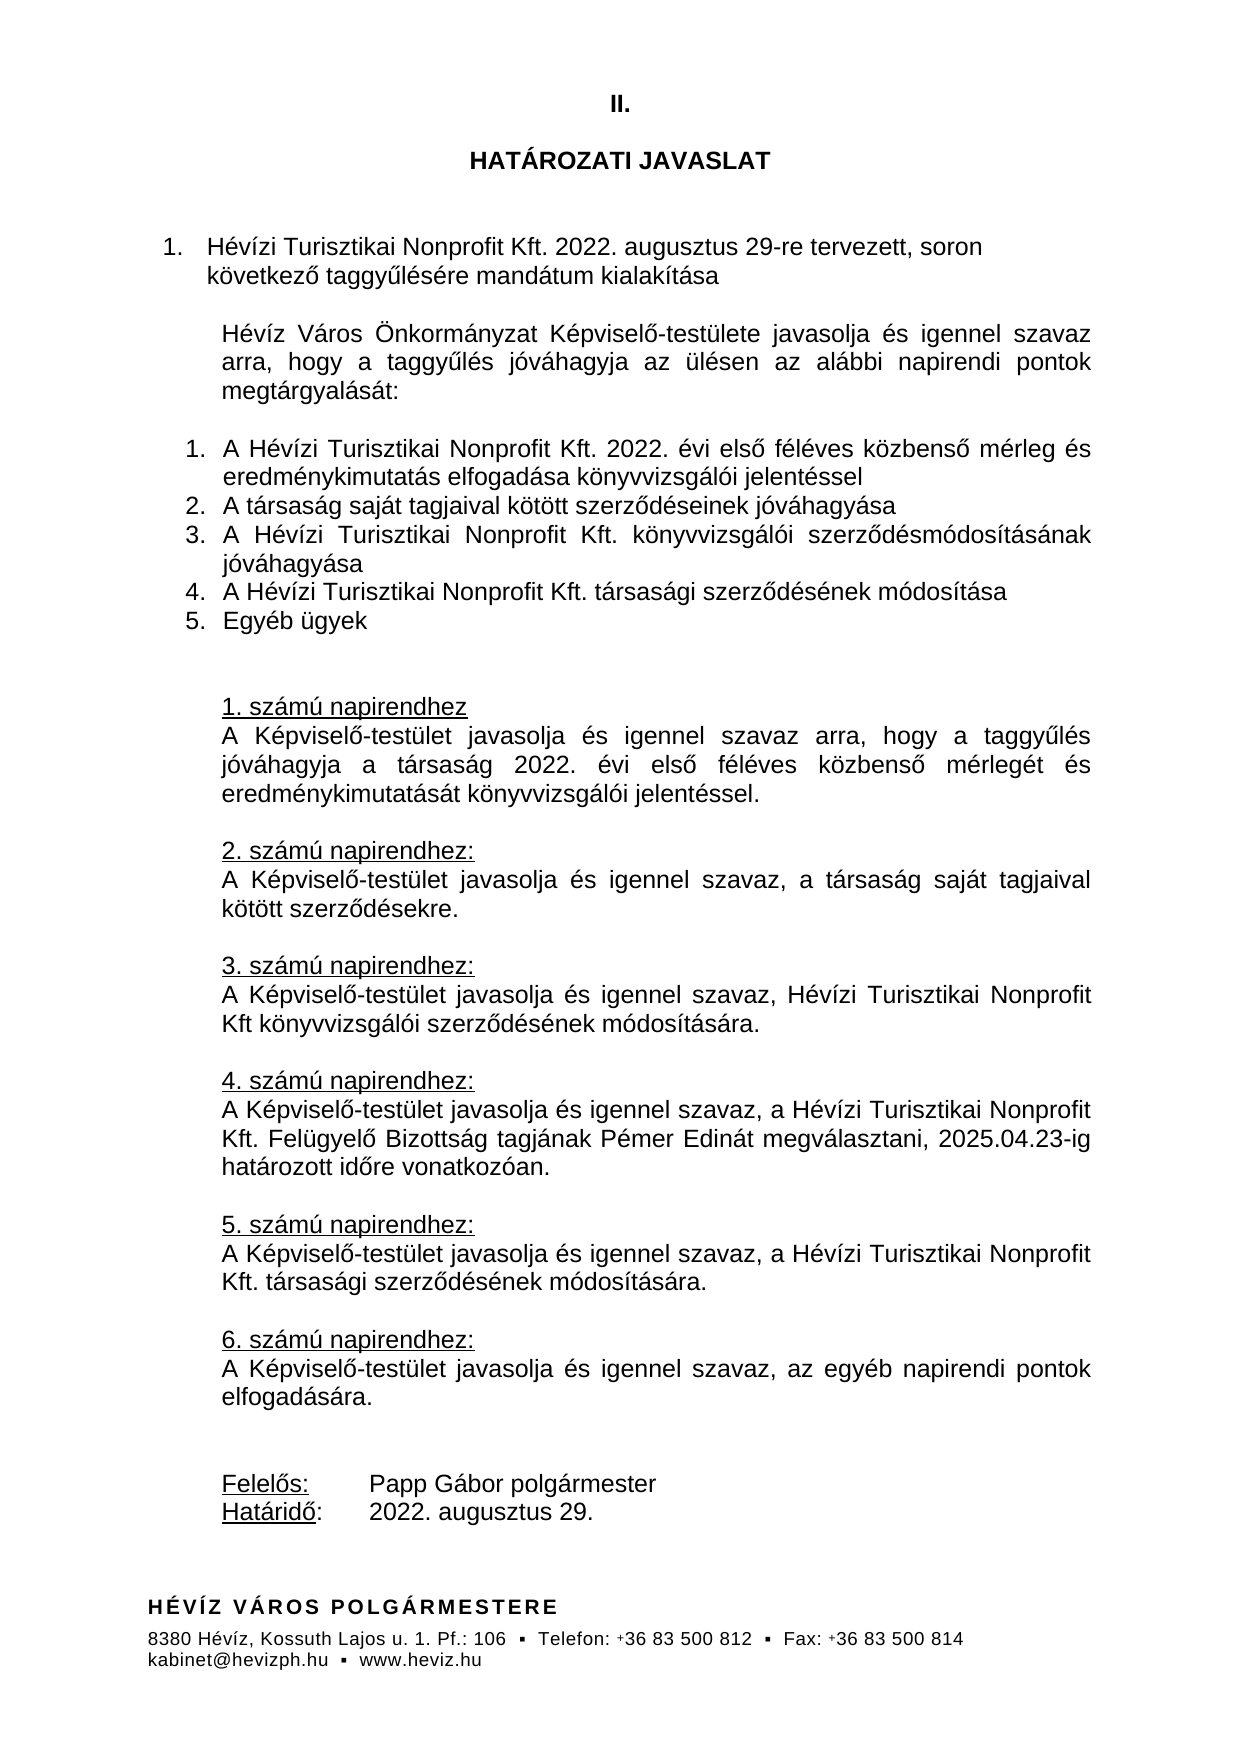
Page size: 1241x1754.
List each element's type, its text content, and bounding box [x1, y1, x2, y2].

text A Képviselő-testület javasolja és igennel szavaz, az egyéb napirendi pontok elfogadására. [221, 1354, 1093, 1411]
text Határidő: 2022. augusztus 29. [221, 1497, 1093, 1526]
list A társaság saját tagjaival kötött szerződéseinek jóváhagyása [185, 491, 1093, 520]
list A Hévízi Turisztikai Nonprofit Kft. könyvvizsgálói szerződésmódosításának jóváhagyása [185, 520, 1093, 577]
text 3. számú napirendhez: [221, 951, 1093, 980]
list A Hévízi Turisztikai Nonprofit Kft. társasági szerződésének módosítása [185, 577, 1093, 606]
text A Képviselő-testület javasolja és igennel szavaz, a társaság saját tagjaival kötött szerződésekre. [221, 865, 1093, 922]
list Hévízi Turisztikai Nonprofit Kft. 2022. augusztus 29-re tervezett, soron következő taggyűlésére mandátum kialakítása [162, 232, 1093, 290]
list A Hévízi Turisztikai Nonprofit Kft. 2022. évi első féléves közbenső mérleg és eredménykimutatás elfogadása könyvvizsgálói jelentéssel [185, 434, 1093, 491]
text A Képviselő-testület javasolja és igennel szavaz, Hévízi Turisztikai Nonprofit Kft könyvvizsgálói szerződésének módosítására. [221, 980, 1093, 1037]
text A Képviselő-testület javasolja és igennel szavaz, a Hévízi Turisztikai Nonprofit Kft. társasági szerződésének módosítására. [221, 1239, 1093, 1296]
text HATÁROZATI JAVASLAT [148, 146, 1093, 175]
text A Képviselő-testület javasolja és igennel szavaz arra, hogy a taggyűlés jóváhagyja a társaság 2022. évi első féléves közbenső mérlegét és eredménykimutatását könyvvizsgálói jelentéssel. [221, 721, 1093, 807]
text Felelős: Papp Gábor polgármester [221, 1469, 1093, 1497]
text 2. számú napirendhez: [221, 836, 1093, 865]
text II. [148, 89, 1093, 117]
text 4. számú napirendhez: [221, 1066, 1093, 1095]
text A Képviselő-testület javasolja és igennel szavaz, a Hévízi Turisztikai Nonprofit Kft. Felügyelő Bizottság tagjának Pémer Edinát megválasztani, 2025.04.23-ig határozott időre vonatkozóan. [221, 1095, 1093, 1181]
text 1. számú napirendhez [221, 692, 1093, 721]
text Hévíz Város Önkormányzat Képviselő-testülete javasolja és igennel szavaz arra, hogy a taggyűlés jóváhagyja az ülésen az alábbi napirendi pontok megtárgyalását: [221, 319, 1093, 405]
list Egyéb ügyek [185, 606, 1093, 635]
text 5. számú napirendhez: [221, 1210, 1093, 1239]
text 6. számú napirendhez: [221, 1325, 1093, 1354]
